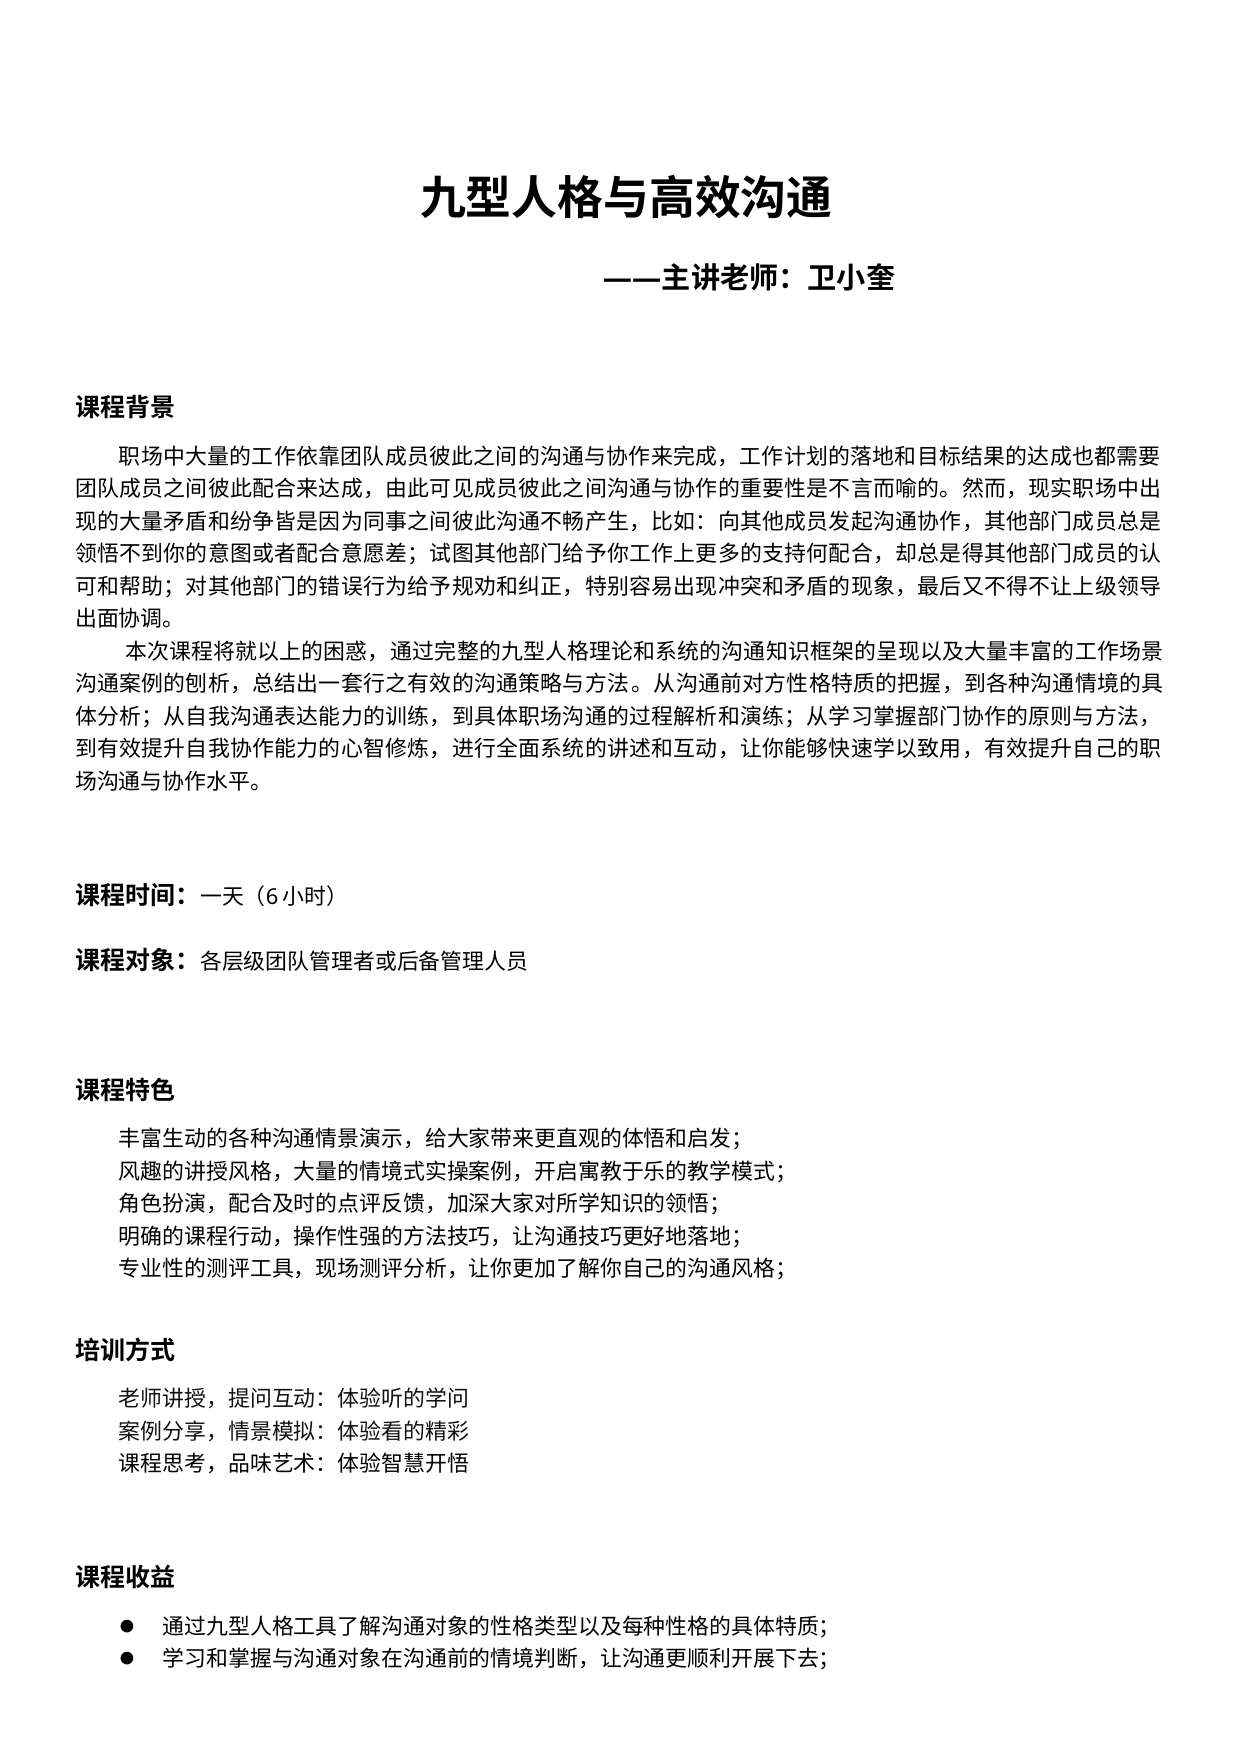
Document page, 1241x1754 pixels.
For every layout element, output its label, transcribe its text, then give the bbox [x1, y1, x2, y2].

text 角色扮演，配合及时的点评反馈，加深大家对所学知识的领悟； [119, 1186, 1165, 1218]
text 丰富生动的各种沟通情景演示，给大家带来更直观的体悟和启发； [75, 1121, 1165, 1153]
text 专业性的测评工具，现场测评分析，让你更加了解你自己的沟通风格； [119, 1251, 1165, 1283]
text 课程时间：一天（6小时） [75, 861, 1165, 926]
text 本次课程将就以上的困惑，通过完整的九型人格理论和系统的沟通知识框架的呈现以及大量丰富的工作场景沟通案例的刨析，总结出一套行之有效的沟通策略与方法。从沟通前对方性格特质的把握，到各种沟通情境的具体分析；从自我沟通表达能力的训练，到具体职场沟通的过程解析和演练；从学习掌握部门协作的原则与方法，到有效提升自我协作能力的心智修炼，进行全面系统的讲述和互动，让你能够快速学以致用，有效提升自己的职场沟通与协作水平。 [75, 633, 1165, 796]
text 课程背景 [75, 373, 1165, 438]
text 明确的课程行动，操作性强的方法技巧，让沟通技巧更好地落地； [119, 1218, 1165, 1251]
list 学习和掌握与沟通对象在沟通前的情境判断，让沟通更顺利开展下去； [119, 1641, 1165, 1673]
text 课程收益 [75, 1543, 1165, 1608]
text 职场中大量的工作依靠团队成员彼此之间的沟通与协作来完成，工作计划的落地和目标结果的达成也都需要团队成员之间彼此配合来达成，由此可见成员彼此之间沟通与协作的重要性是不言而喻的。然而，现实职场中出现的大量矛盾和纷争皆是因为同事之间彼此沟通不畅产生，比如：向其他成员发起沟通协作，其他部门成员总是领悟不到你的意图或者配合意愿差；试图其他部门给予你工作上更多的支持何配合，却总是得其他部门成员的认可和帮助；对其他部门的错误行为给予规劝和纠正，特别容易出现冲突和矛盾的现象，最后又不得不让上级领导出面协调。 [75, 438, 1165, 633]
text 风趣的讲授风格，大量的情境式实操案例，开启寓教于乐的教学模式； [75, 1153, 1165, 1186]
list 通过九型人格工具了解沟通对象的性格类型以及每种性格的具体特质； [119, 1608, 1165, 1641]
text 九型人格与高效沟通 [75, 146, 1165, 243]
text 课程对象：各层级团队管理者或后备管理人员 [75, 926, 1165, 991]
text 课程思考，品味艺术：体验智慧开悟 [75, 1446, 1165, 1478]
text ——主讲老师：卫小奎 [75, 243, 1165, 308]
text 老师讲授，提问互动：体验听的学问 [75, 1381, 1165, 1413]
text 课程特色 [75, 1056, 1165, 1121]
text 案例分享，情景模拟：体验看的精彩 [75, 1413, 1165, 1446]
text 培训方式 [75, 1316, 1165, 1381]
